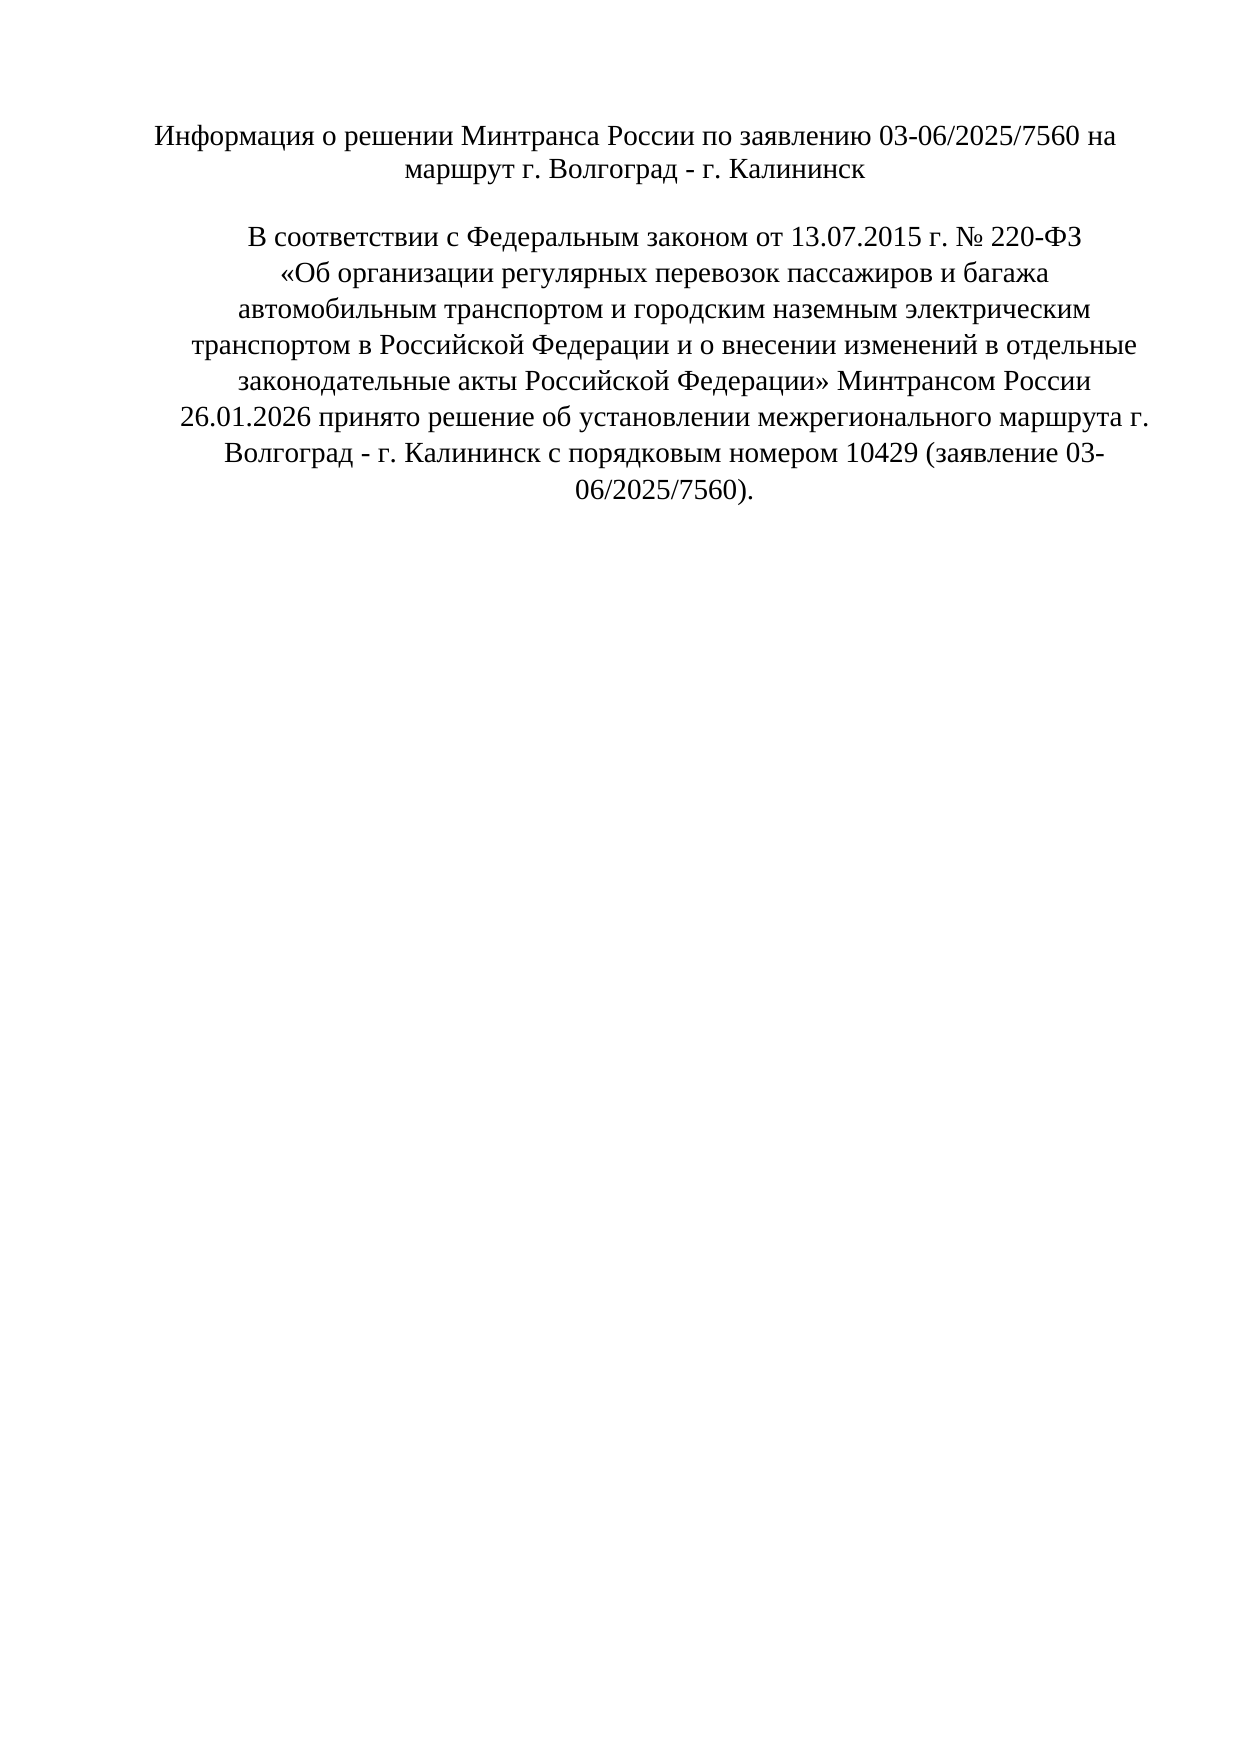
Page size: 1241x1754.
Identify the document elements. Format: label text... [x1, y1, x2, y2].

text В соответствии с Федеральным законом от 13.07.2015 г. № 220-ФЗ «Об организации регулярных перевозок пассажиров и багажа автомобильным транспортом и городским наземным электрическим транспортом в Российской Федерации и о внесении изменений в отдельные законодательные акты Российской Федерации» Минтрансом России 26.01.2026 принято решение об установлении межрегионального маршрута г. Волгоград - г. Калининск с порядковым номером 10429 (заявление 03-06/2025/7560). [177, 219, 1152, 505]
text Информация о решении Минтранса России по заявлению 03-06/2025/7560 на маршрут г. Волгоград - г. Калининск [118, 118, 1152, 185]
